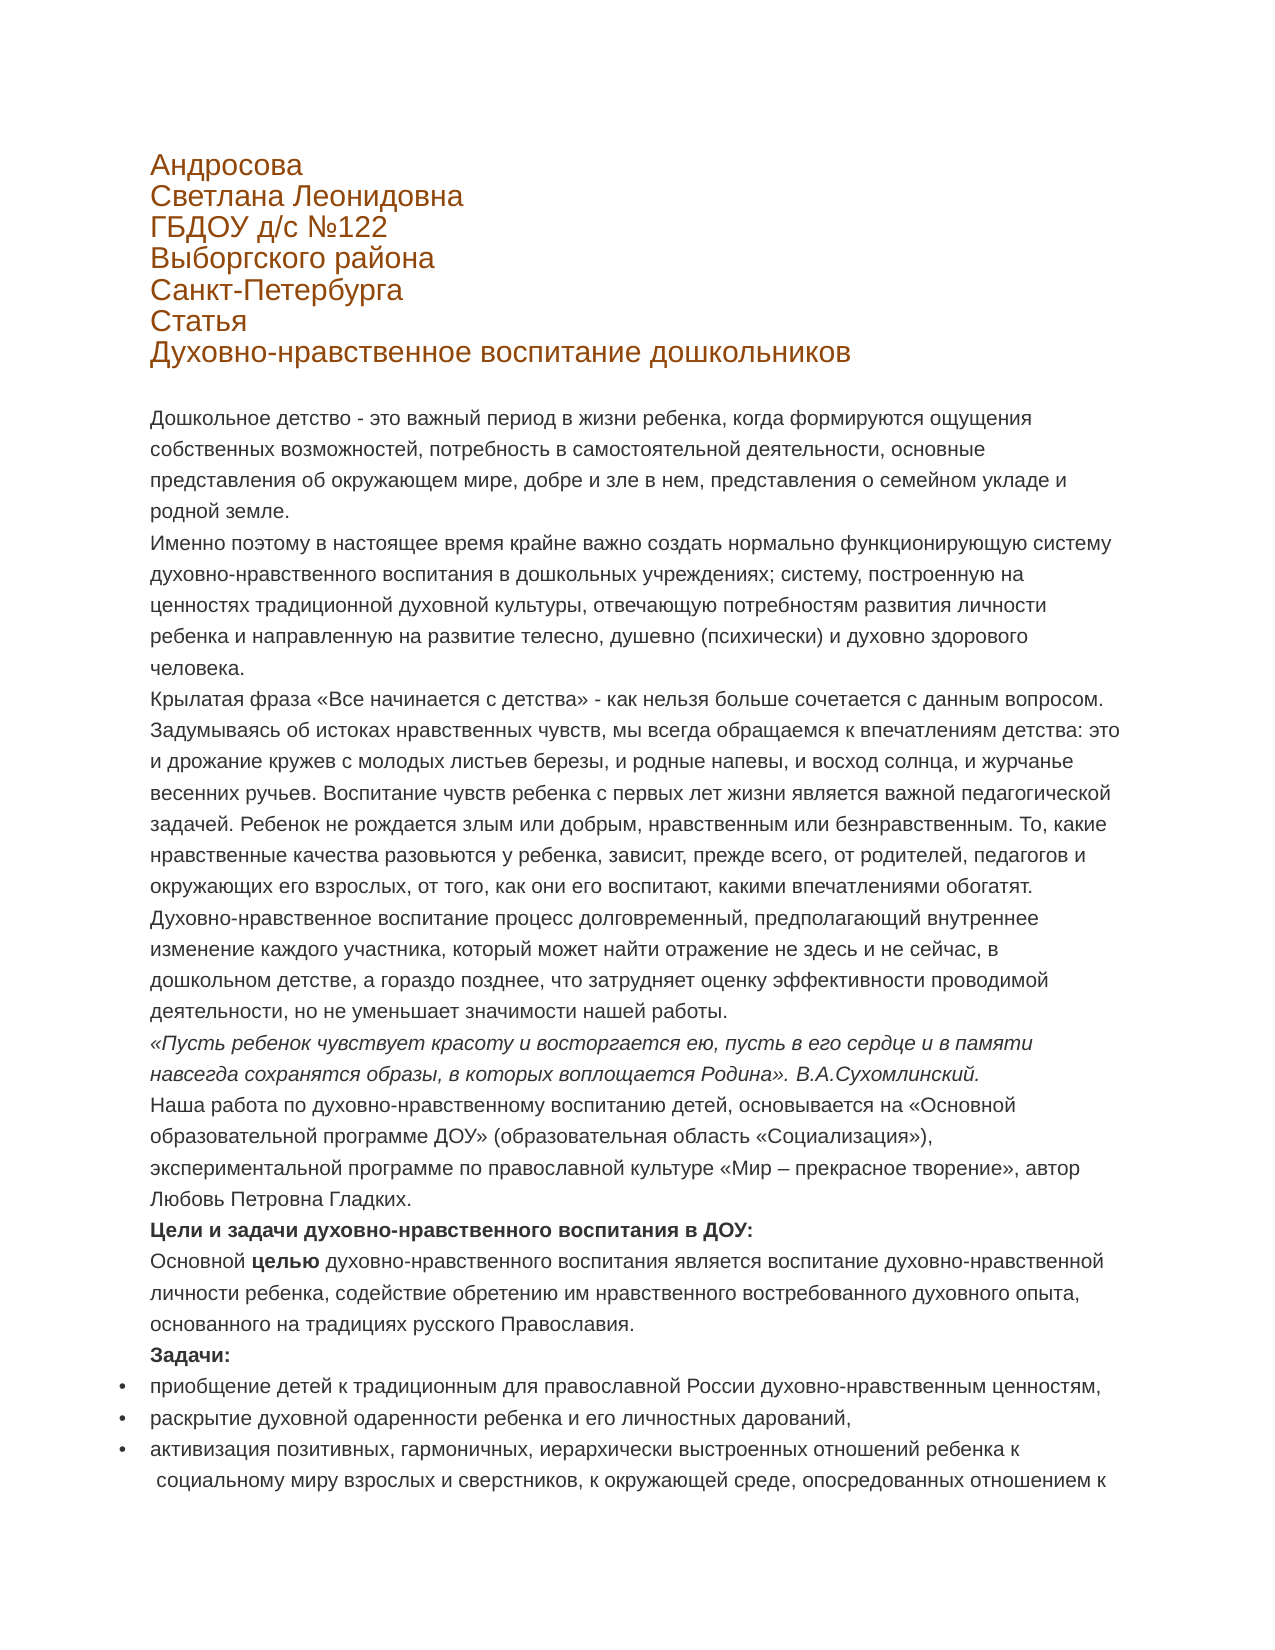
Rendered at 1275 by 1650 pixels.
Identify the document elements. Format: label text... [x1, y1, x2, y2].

text Основной целью духовно-нравственного воспитания является воспитание духовно-нравственной личности ребенка, содействие обретению им нравственного востребованного духовного опыта, основанного на традициях русского Православия. [150, 1244, 1125, 1337]
text Задачи: [150, 1337, 1125, 1369]
text Цели и задачи духовно-нравственного воспитания в ДОУ: [150, 1212, 1125, 1244]
list приобщение детей к традиционным для православной России духовно-нравственным ценностям, [119, 1369, 1119, 1400]
text Именно поэтому в настоящее время крайне важно создать нормально функционирующую систему духовно-нравственного воспитания в дошкольных учреждениях; систему, построенную на ценностях традиционной духовной культуры, отвечающую потребностям развития личности ребенка и направленную на развитие телесно, душевно (психически) и духовно здорового человека. [150, 525, 1125, 681]
text Крылатая фраза «Все начинается с детства» - как нельзя больше сочетается с данным вопросом. Задумываясь об истоках нравственных чувств, мы всегда обращаемся к впечатлениям детства: это и дрожание кружев с молодых листьев березы, и родные напевы, и восход солнца, и журчанье весенних ручьев. Воспитание чувств ребенка с первых лет жизни является важной педагогической задачей. Ребенок не рождается злым или добрым, нравственным или безнравственным. То, какие нравственные качества разовьются у ребенка, зависит, прежде всего, от родителей, педагогов и окружающих его взрослых, от того, как они его воспитают, какими впечатлениями обогатят. [150, 681, 1125, 900]
text «Пусть ребенок чувствует красоту и восторгается ею, пусть в его сердце и в памяти навсегда сохранятся образы, в которых воплощается Родина». В.А.Сухомлинский. [150, 1025, 1125, 1087]
text Андросова Светлана Леонидовна ГБДОУ д/с №122 Выборгского района Санкт-Петербурга Статья Духовно-нравственное воспитание дошкольников Дошкольное детство - это важный период в жизни ребенка, когда формируются ощущения собственных возможностей, потребность в самостоятельной деятельности, основные представления об окружающем мире, добре и зле в нем, представления о семейном укладе и родной земле. [150, 150, 1125, 525]
list раскрытие духовной одаренности ребенка и его личностных дарований, [119, 1400, 1119, 1431]
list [119, 1431, 1119, 1494]
text Духовно-нравственное воспитание процесс долговременный, предполагающий внутреннее изменение каждого участника, который может найти отражение не здесь и не сейчас, в дошкольном детстве, а гораздо позднее, что затрудняет оценку эффективности проводимой деятельности, но не уменьшает значимости нашей работы. [150, 900, 1125, 1025]
text Наша работа по духовно-нравственному воспитанию детей, основывается на «Основной образовательной программе ДОУ» (образовательная область «Социализация»), экспериментальной программе по православной культуре «Мир – прекрасное творение», автор Любовь Петровна Гладких. [150, 1087, 1125, 1212]
